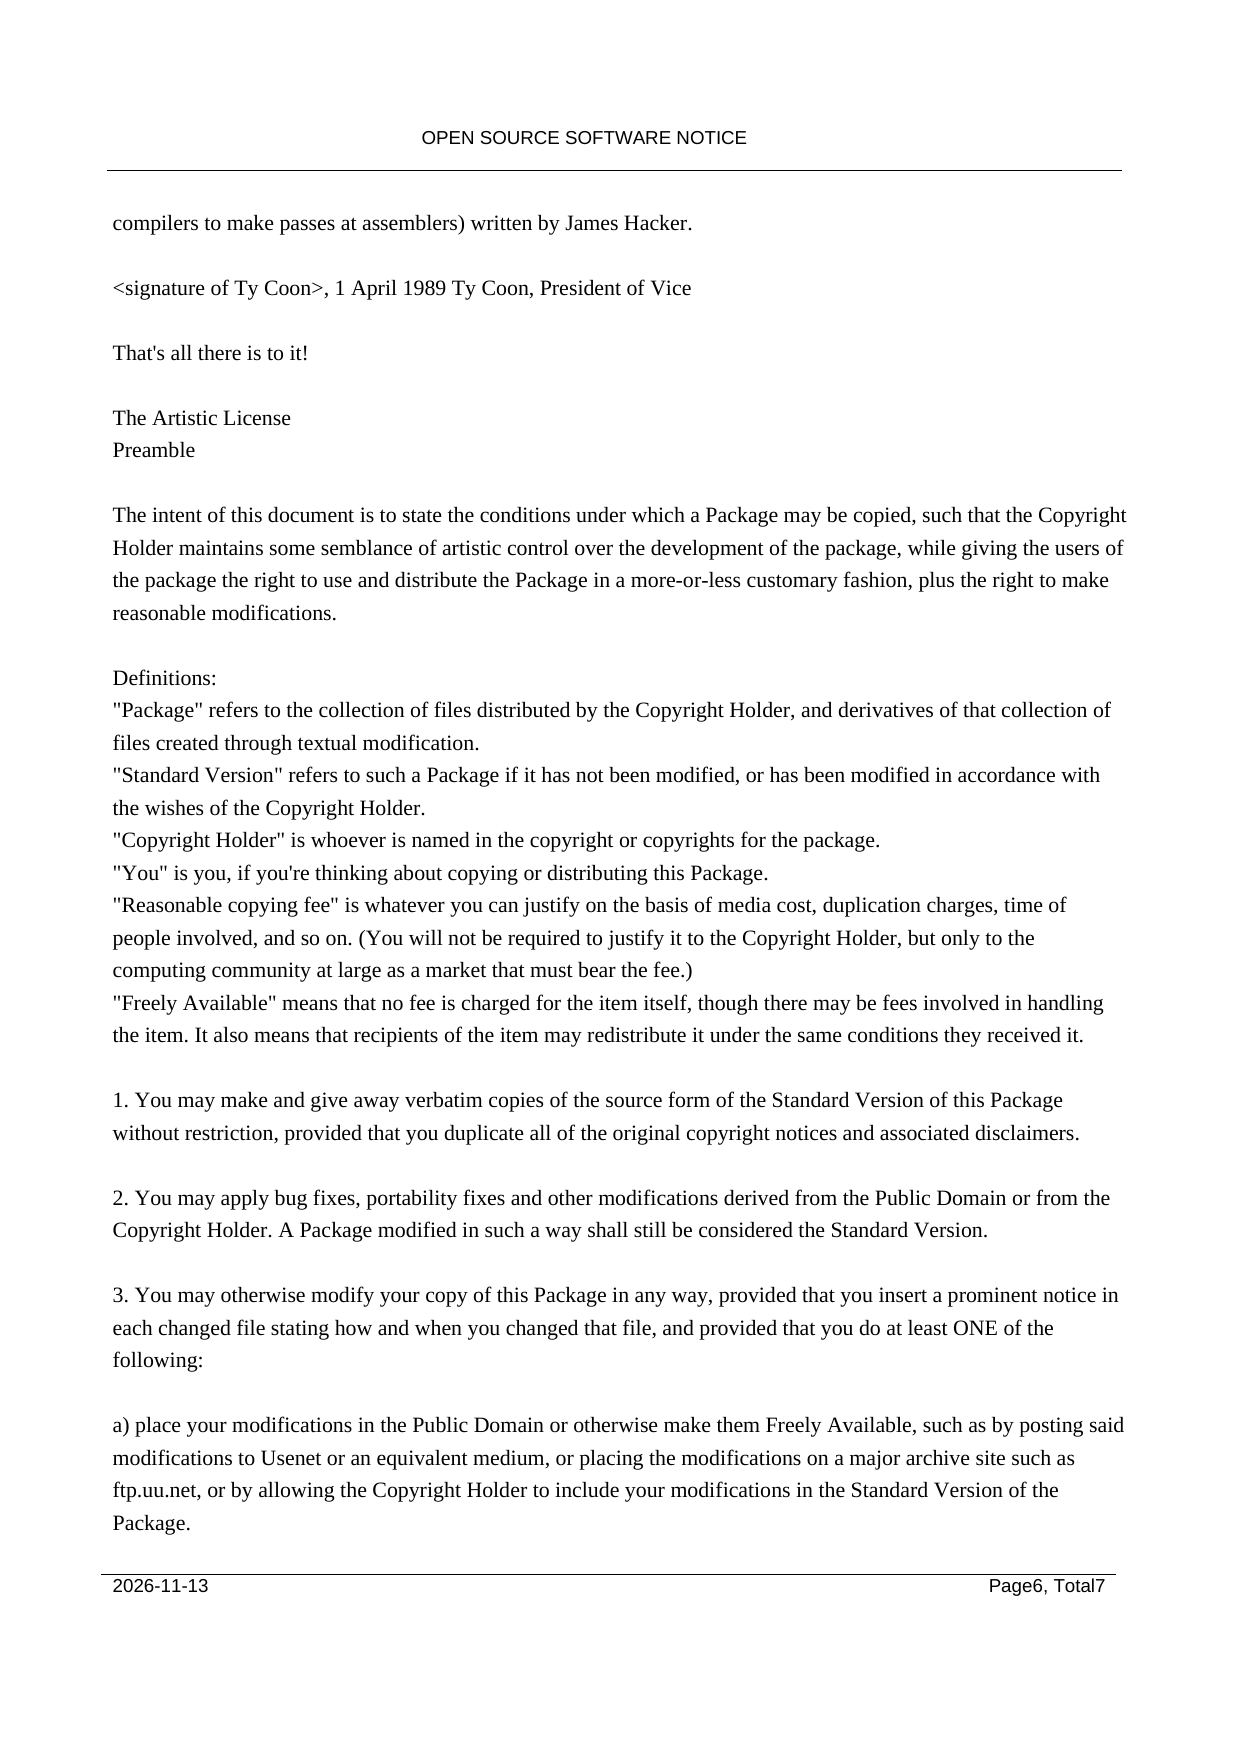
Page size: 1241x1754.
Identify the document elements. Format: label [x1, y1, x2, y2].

text [112, 206, 1128, 1539]
